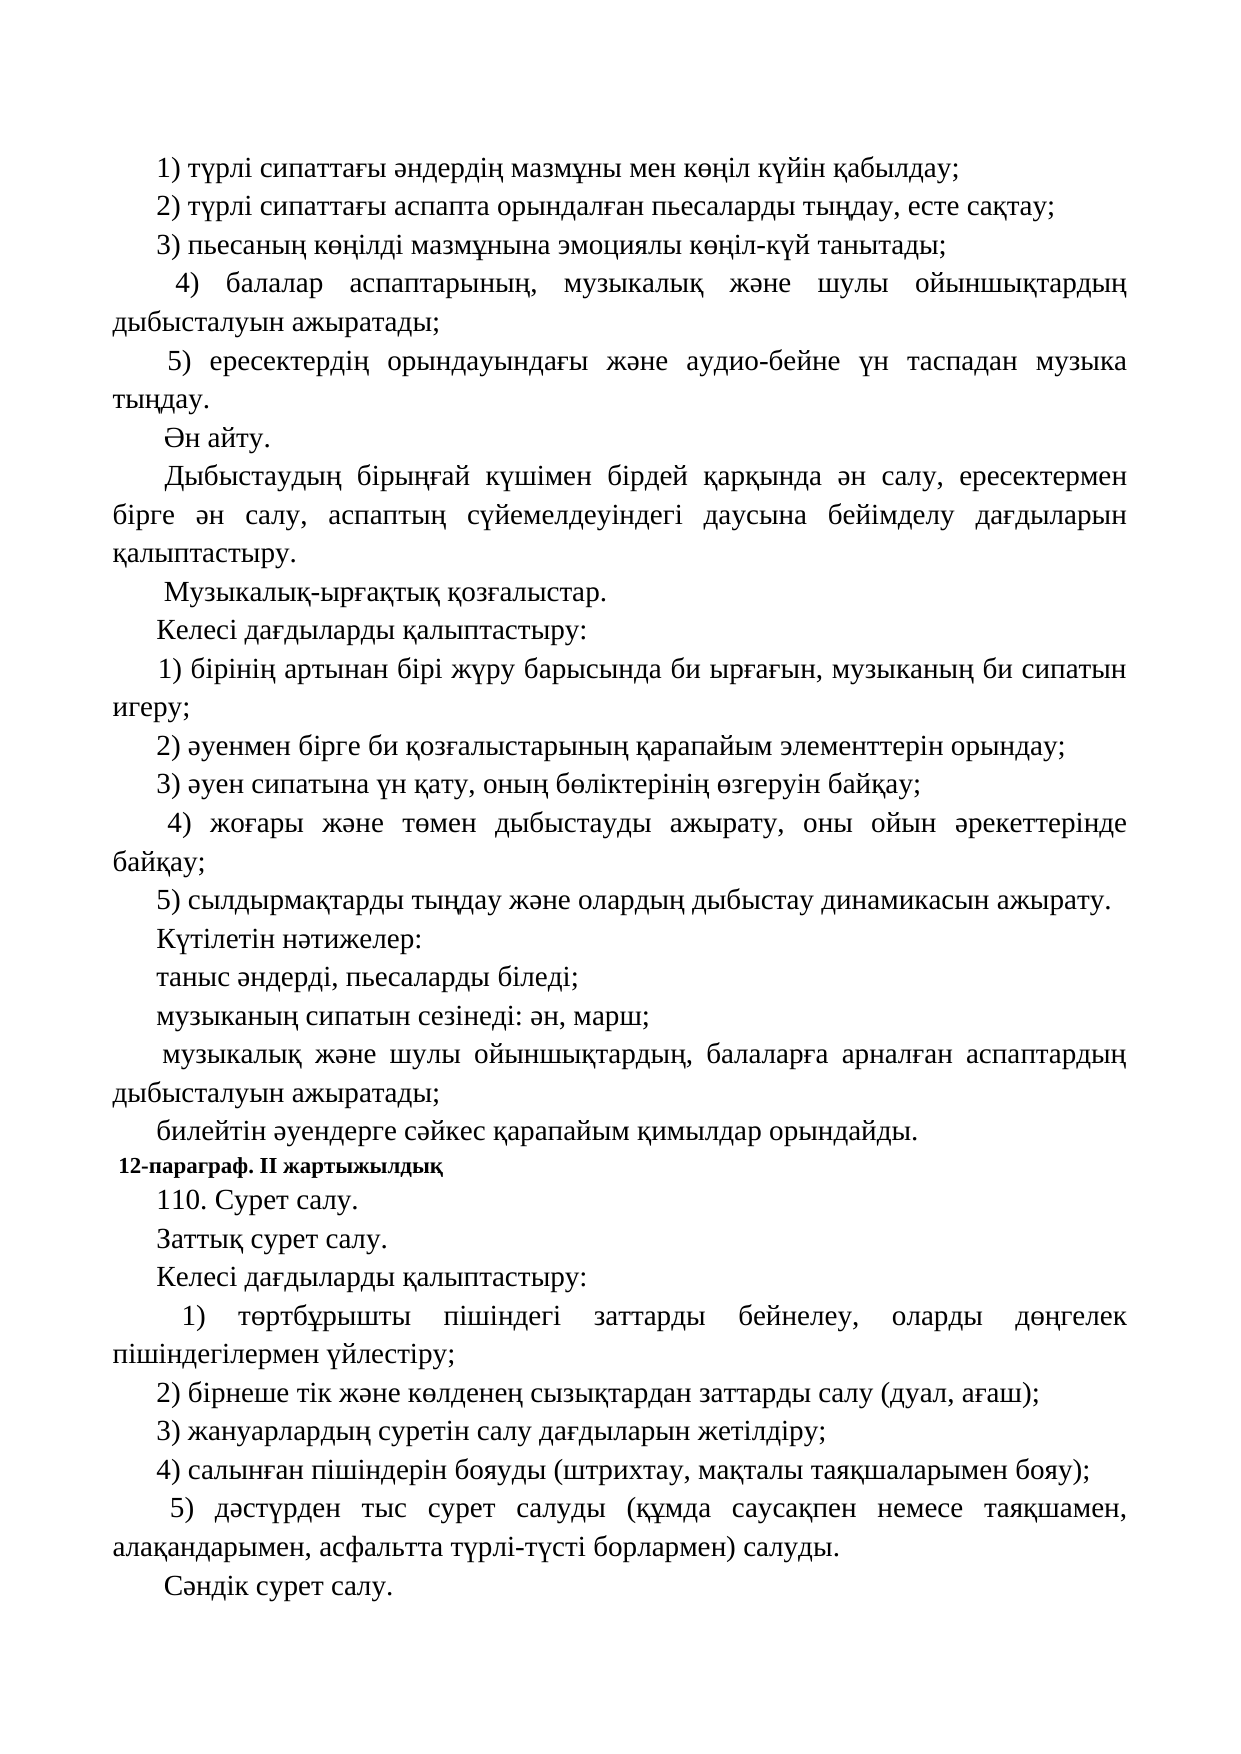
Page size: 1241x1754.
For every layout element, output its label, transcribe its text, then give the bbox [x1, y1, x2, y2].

text 1) бірінің артынан бірі жүру барысында би ырғағын, музыканың би сипатын игеру; [112, 651, 1128, 723]
text музыканың сипатын сезінеді: ән, марш; [112, 998, 1128, 1031]
text 1) төртбұрышты пішіндегі заттарды бейнелеу, оларды дөңгелек пішіндегілермен үйлестіру; [112, 1298, 1128, 1370]
text Күтілетін нәтижелер: [112, 921, 1128, 954]
text 3) әуен сипатына үн қату, оның бөліктерінің өзгеруін байқау; [112, 767, 1128, 800]
text билейтін әуендерге сәйкес қарапайым қимылдар орындайды. [112, 1113, 1128, 1147]
text музыкалық және шулы ойыншықтардың, балаларға арналған аспаптардың дыбысталуын ажыратады; [112, 1036, 1128, 1108]
text 2) бірнеше тік және көлденең сызықтардан заттарды салу (дуал, ағаш); [112, 1375, 1128, 1408]
text 2) әуенмен бірге би қозғалыстарының қарапайым элементтерін орындау; [112, 728, 1128, 762]
text 4) жоғары және төмен дыбыстауды ажырату, оны ойын әрекеттерінде байқау; [112, 805, 1128, 877]
text Музыкалық-ырғақтық қозғалыстар. [112, 574, 1128, 607]
text Заттық сурет салу. [112, 1221, 1128, 1254]
text 5) ересектердің орындауындағы және аудио-бейне үн таспадан музыка тыңдау. [112, 343, 1128, 415]
text 5) сылдырмақтарды тыңдау және олардың дыбыстау динамикасын ажырату. [112, 882, 1128, 916]
text 5) дәстүрден тыс сурет салуды (құмда саусақпен немесе таяқшамен, алақандарымен, асфальтта түрлі-түсті борлармен) салуды. [112, 1491, 1128, 1563]
text Дыбыстаудың бірыңғай күшімен бірдей қарқында ән салу, ересектермен бірге ән салу, аспаптың сүйемелдеуіндегі даусына бейімделу дағдыларын қалыптастыру. [112, 458, 1128, 569]
text 2) түрлі сипаттағы аспапта орындалған пьесаларды тыңдау, есте сақтау; [112, 188, 1128, 222]
text 4) салынған пішіндерін бояуды (штрихтау, мақталы таяқшаларымен бояу); [112, 1452, 1128, 1486]
text 3) жануарлардың суретін салу дағдыларын жетілдіру; [112, 1413, 1128, 1447]
text Келесі дағдыларды қалыптастыру: [112, 1259, 1128, 1293]
text Келесі дағдыларды қалыптастыру: [112, 612, 1128, 646]
text таныс әндерді, пьесаларды біледі; [112, 959, 1128, 993]
text 4) балалар аспаптарының, музыкалық және шулы ойыншықтардың дыбысталуын ажыратады; [112, 266, 1128, 338]
text 12-параграф. ІI жартыжылдық [112, 1152, 1128, 1178]
text 1) түрлі сипаттағы әндердің мазмұны мен көңіл күйін қабылдау; [112, 150, 1128, 183]
text Ән айту. [112, 420, 1128, 453]
text 3) пьесаның көңілді мазмұнына эмоциялы көңіл-күй танытады; [112, 227, 1128, 261]
text Сәндік сурет салу. [112, 1568, 1128, 1601]
text 110. Сурет салу. [112, 1182, 1128, 1216]
